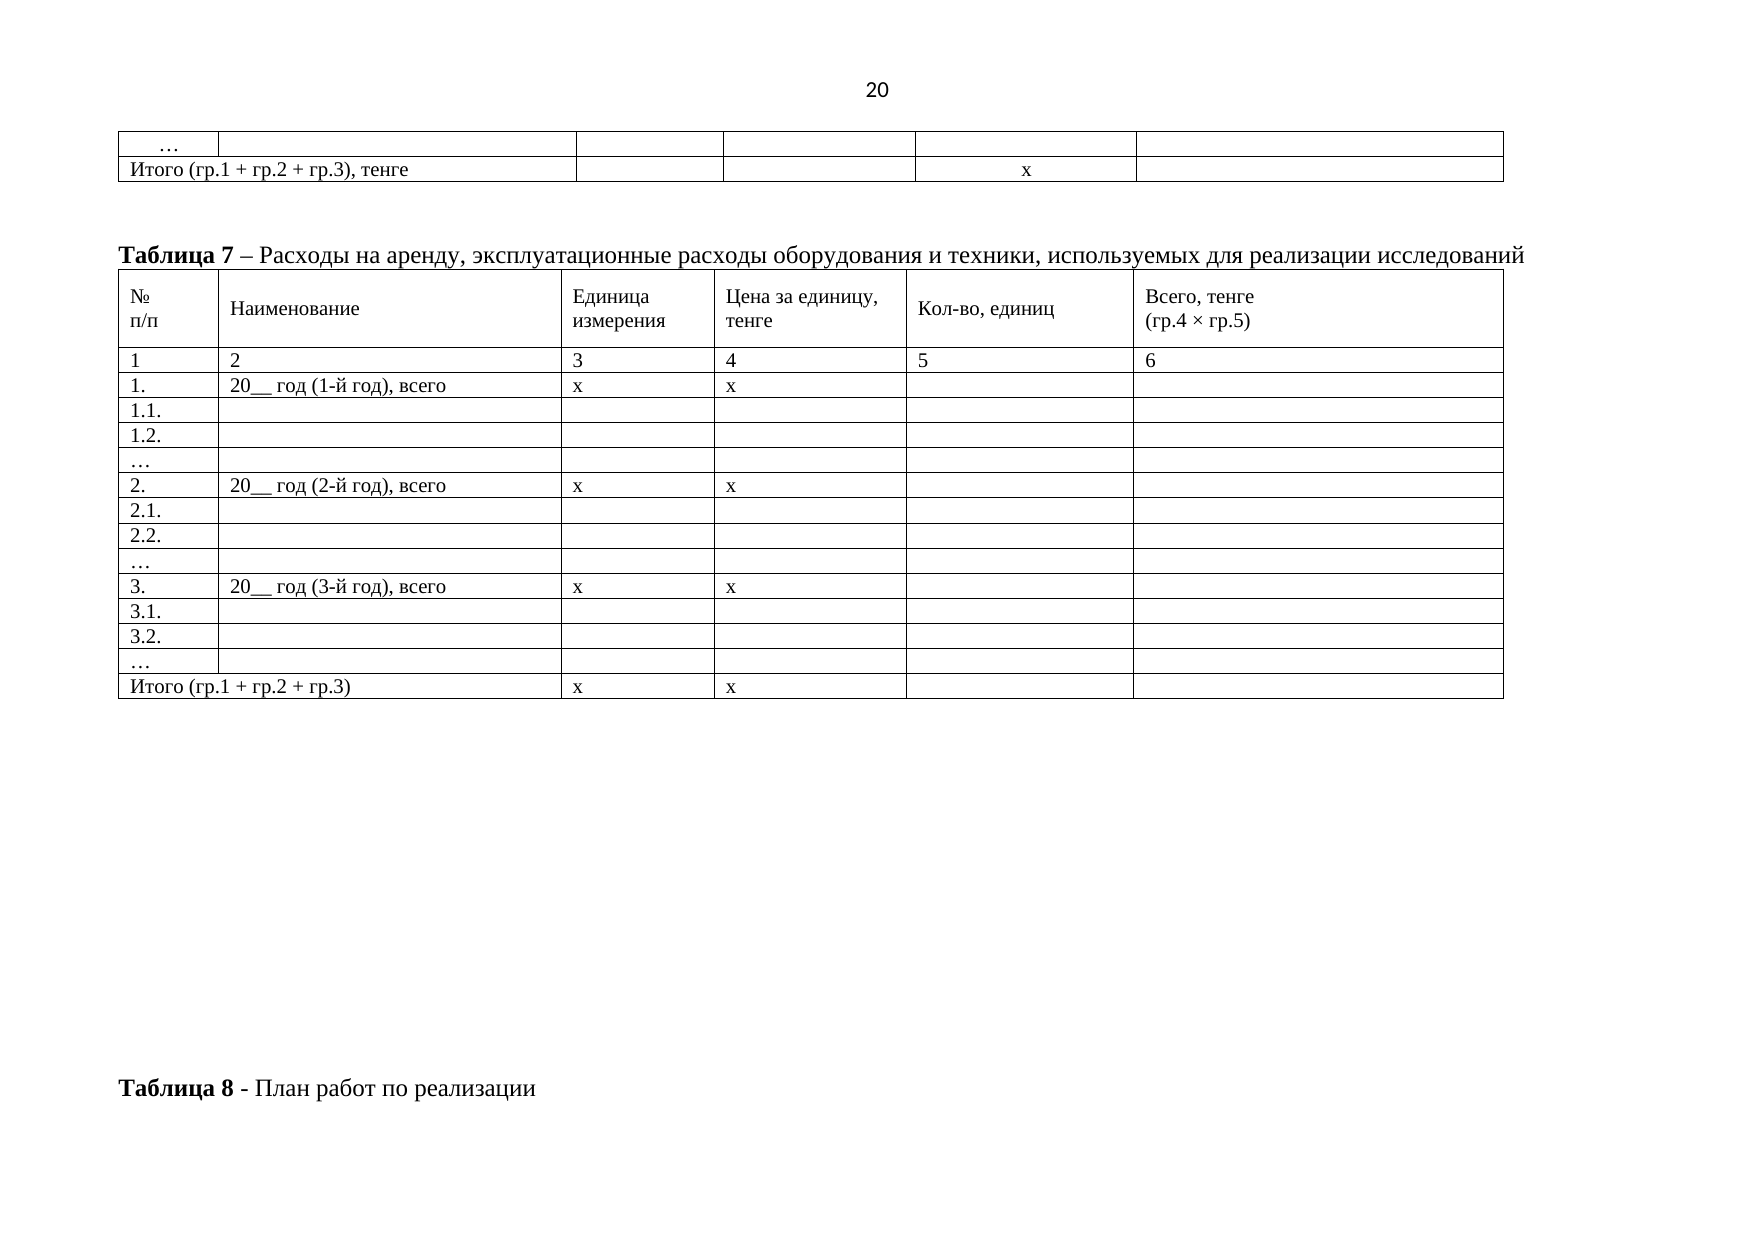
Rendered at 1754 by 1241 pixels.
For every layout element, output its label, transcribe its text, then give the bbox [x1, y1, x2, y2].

table_cell [715, 448, 906, 472]
table_cell [916, 132, 1136, 156]
text Таблица 8 - План работ по реализации [118, 1073, 1636, 1102]
table_cell [724, 157, 915, 181]
table_cell х [562, 674, 714, 698]
table_cell [715, 423, 906, 447]
table_cell х [715, 574, 906, 598]
table_cell х [715, 373, 906, 397]
table_cell [562, 524, 714, 547]
table_cell 20__ год (3-й год), всего [219, 574, 561, 598]
table_cell [562, 498, 714, 522]
table_cell … [119, 132, 218, 156]
table_cell 3. [119, 574, 218, 598]
table_cell [219, 524, 561, 547]
table_cell [219, 398, 561, 422]
table_cell [219, 498, 561, 522]
table_cell [907, 373, 1133, 397]
table_cell [715, 498, 906, 522]
table_cell [1134, 373, 1503, 397]
table_cell 3.2. [119, 624, 218, 648]
table_header Всего, тенге (гр.4 × гр.5) [1134, 270, 1503, 347]
table_cell х [562, 373, 714, 397]
text Таблица 7 – Расходы на аренду, эксплуатационные расходы оборудования и техники, используемых для реализации исследований [118, 240, 1636, 268]
table_cell [715, 549, 906, 573]
table_cell 2.2. [119, 524, 218, 547]
table_cell [577, 157, 723, 181]
table_cell 6 [1134, 348, 1503, 372]
table_cell [907, 448, 1133, 472]
table_cell [1134, 423, 1503, 447]
table_cell [715, 649, 906, 673]
table_cell [1134, 473, 1503, 497]
table_cell [219, 599, 561, 623]
table_cell х [916, 157, 1136, 181]
table_cell [562, 624, 714, 648]
table_cell [1134, 624, 1503, 648]
table_cell 20__ год (2-й год), всего [219, 473, 561, 497]
table_cell [1134, 674, 1503, 698]
table_cell [219, 423, 561, 447]
table_cell [907, 473, 1133, 497]
table_cell х [715, 473, 906, 497]
table_cell [907, 624, 1133, 648]
table_cell [562, 398, 714, 422]
table_cell Итого (гр.1 + гр.2 + гр.3) [119, 674, 561, 698]
table_cell … [119, 549, 218, 573]
table_header Единица измерения [562, 270, 714, 347]
table_cell х [562, 574, 714, 598]
table_cell 1 [119, 348, 218, 372]
table_cell [1134, 574, 1503, 598]
table_cell 3 [562, 348, 714, 372]
table_cell [715, 599, 906, 623]
table_cell Итого (гр.1 + гр.2 + гр.3), тенге [119, 157, 576, 181]
table_cell [907, 549, 1133, 573]
table_cell [219, 549, 561, 573]
table_cell [724, 132, 915, 156]
table_cell [219, 624, 561, 648]
table_cell [219, 448, 561, 472]
table_cell 20__ год (1-й год), всего [219, 373, 561, 397]
table_cell 1.1. [119, 398, 218, 422]
table_cell [715, 624, 906, 648]
table_header Кол-во, единиц [907, 270, 1133, 347]
table_cell 2.1. [119, 498, 218, 522]
table_header Цена за единицу, тенге [715, 270, 906, 347]
table_cell [1137, 132, 1503, 156]
table_cell [1134, 498, 1503, 522]
table_cell [907, 649, 1133, 673]
table_cell [1134, 649, 1503, 673]
table_cell 2. [119, 473, 218, 497]
table_cell х [715, 674, 906, 698]
table_cell 1.2. [119, 423, 218, 447]
table_cell [562, 423, 714, 447]
table_cell [907, 524, 1133, 547]
table_cell 2 [219, 348, 561, 372]
table_header № п/п [119, 270, 218, 347]
table_cell [577, 132, 723, 156]
table_cell [1134, 398, 1503, 422]
table_cell [907, 574, 1133, 598]
table_cell [1134, 549, 1503, 573]
table_cell [562, 448, 714, 472]
table_cell [907, 423, 1133, 447]
table_cell [1137, 157, 1503, 181]
table_cell [907, 498, 1133, 522]
table_cell [562, 549, 714, 573]
table_cell 5 [907, 348, 1133, 372]
table_cell [715, 398, 906, 422]
table_cell [1134, 599, 1503, 623]
table_header Наименование [219, 270, 561, 347]
table_cell … [119, 649, 218, 673]
table_cell 1. [119, 373, 218, 397]
table_cell [907, 674, 1133, 698]
table_cell [219, 649, 561, 673]
table_cell … [119, 448, 218, 472]
table_cell [715, 524, 906, 547]
table_cell [1134, 448, 1503, 472]
table_cell 3.1. [119, 599, 218, 623]
table_cell [219, 132, 576, 156]
table_cell 4 [715, 348, 906, 372]
table_cell [907, 398, 1133, 422]
table_cell [1134, 524, 1503, 547]
table_cell [562, 649, 714, 673]
table_cell х [562, 473, 714, 497]
table_cell [907, 599, 1133, 623]
table_cell [562, 599, 714, 623]
